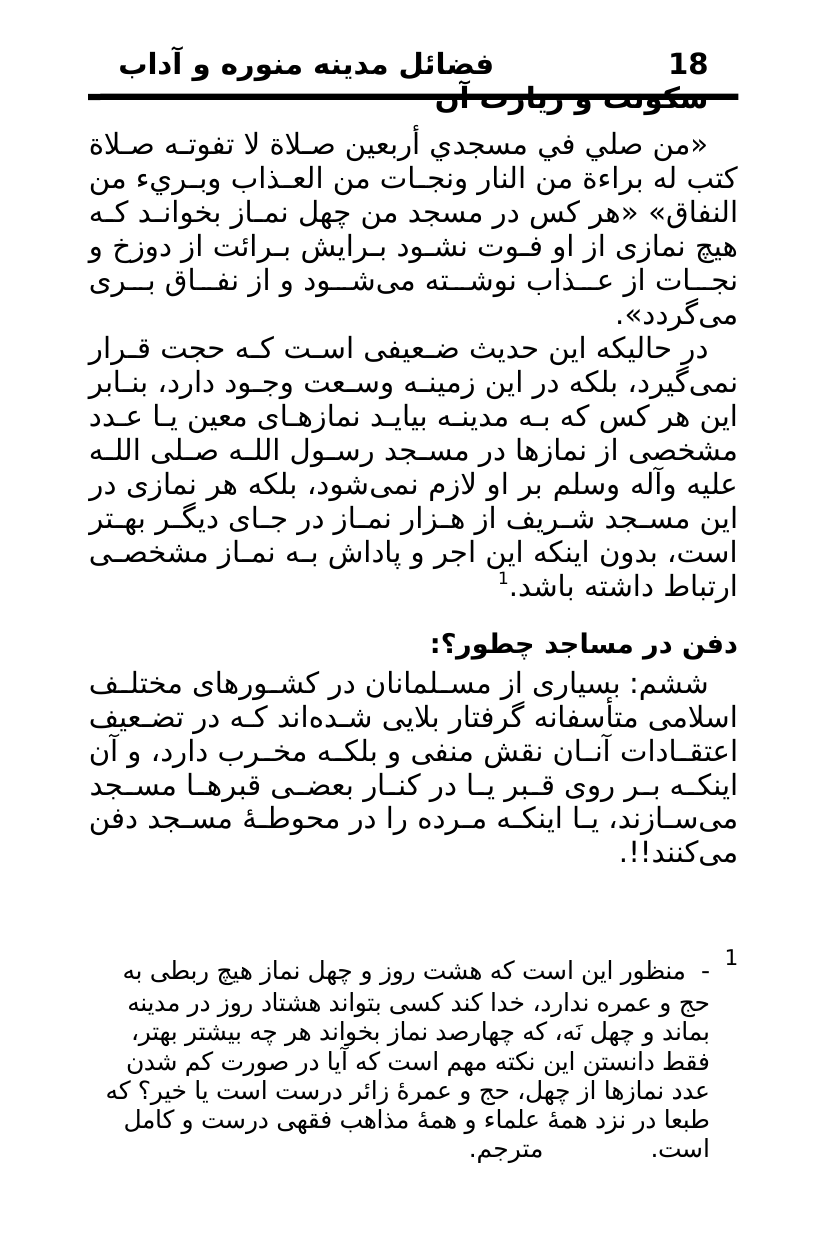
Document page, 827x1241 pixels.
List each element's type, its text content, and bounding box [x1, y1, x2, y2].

text ششم: بسیاری از مسلمانان در کشورهای مختلف اسلامی متأسفانه گرفتار بلایی شده‌اند که در تضعیف اعتقادات آنان نقش منفی و بلکه مخرب دارد، و آن اینکه بر روی قبر یا در کنار بعضی قبرها مسجد می‌سازند، یا اینکه مرده را در محوطۀ مسجد دفن می‌کنند!!. [89, 666, 738, 870]
text در حالیکه این حدیث ضعیفی است که حجت قرار نمی‌گیرد، بلکه در این زمینه وسعت وجود دارد، بنابر این هر کس که به مدینه بیاید نمازهای معین یا عدد مشخصی از نمازها در مسجد رسول الله صلی الله علیه وآله وسلم بر او لازم نمی‌شود، بلکه هر نمازی در این مسجد شریف از هزار نماز در جای دیگر بهتر است، بدون اینکه این اجر و پاداش به نماز مشخصی ارتباط داشته باشد. [89, 331, 738, 603]
text «من صلي في مسجدي أربعين صلاة لا تفوته صلاة كتب له براءة من النار ونجات من العذاب وبريء من النفاق» «هر کس در مسجد من چهل نماز بخواند که هیچ نمازی از او فوت نشود برایش برائت از دوزخ و نجات از عذاب نوشته می‌شود و از نفاق بری می‌گردد». [89, 128, 738, 331]
text دفن در مساجد چطور؟: [89, 628, 738, 660]
